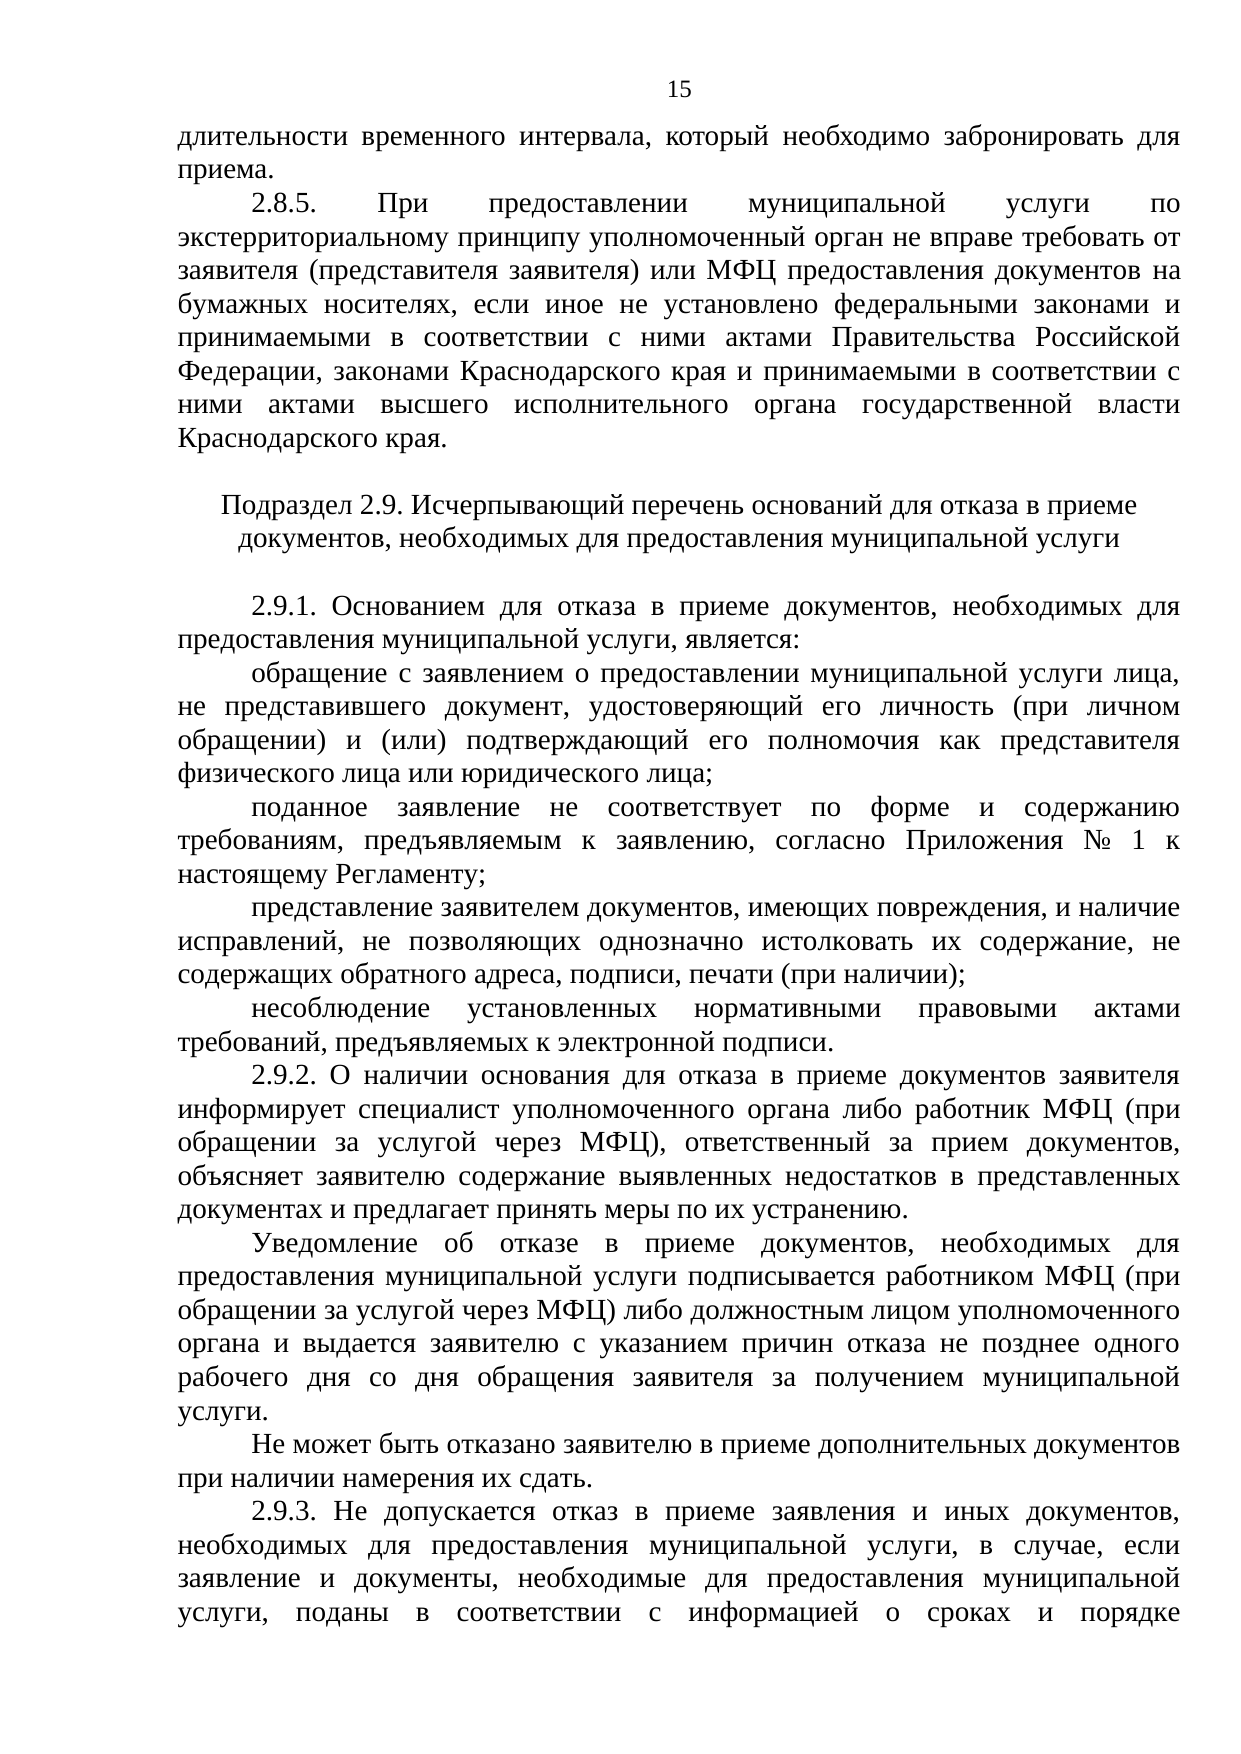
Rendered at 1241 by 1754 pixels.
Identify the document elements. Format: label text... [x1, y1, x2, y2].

text Подраздел 2.9. Исчерпывающий перечень оснований для отказа в приеме [177, 487, 1181, 521]
text представление заявителем документов, имеющих повреждения, и наличие исправлений, не позволяющих однозначно истолковать их содержание, не содержащих обратного адреса, подписи, печати (при наличии); [177, 889, 1181, 990]
text документов, необходимых для предоставления муниципальной услуги [177, 521, 1181, 554]
text Уведомление об отказе в приеме документов, необходимых для предоставления муниципальной услуги подписывается работником МФЦ (при обращении за услугой через МФЦ) либо должностным лицом уполномоченного органа и выдается заявителю с указанием причин отказа не позднее одного рабочего дня со дня обращения заявителя за получением муниципальной услуги. [177, 1225, 1181, 1426]
text Не может быть отказано заявителю в приеме дополнительных документов при наличии намерения их сдать. [177, 1426, 1181, 1493]
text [177, 1493, 1181, 1627]
text обращение с заявлением о предоставлении муниципальной услуги лица, не представившего документ, удостоверяющий его личность (при личном обращении) и (или) подтверждающий его полномочия как представителя физического лица или юридического лица; [177, 655, 1181, 789]
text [177, 118, 1181, 185]
text 2.9.2. О наличии основания для отказа в приеме документов заявителя информирует специалист уполномоченного органа либо работник МФЦ (при обращении за услугой через МФЦ), ответственный за прием документов, объясняет заявителю содержание выявленных недостатков в представленных документах и предлагает принять меры по их устранению. [177, 1057, 1181, 1225]
text несоблюдение установленных нормативными правовыми актами требований, предъявляемых к электронной подписи. [177, 990, 1181, 1057]
text поданное заявление не соответствует по форме и содержанию требованиям, предъявляемым к заявлению, согласно Приложения № 1 к настоящему Регламенту; [177, 789, 1181, 889]
text 2.9.1. Основанием для отказа в приеме документов, необходимых для предоставления муниципальной услуги, является: [177, 588, 1181, 655]
text 2.8.5. При предоставлении муниципальной услуги по экстерриториальному принципу уполномоченный орган не вправе требовать от заявителя (представителя заявителя) или МФЦ предоставления документов на бумажных носителях, если иное не установлено федеральными законами и принимаемыми в соответствии с ними актами Правительства Российской Федерации, законами Краснодарского края и принимаемыми в соответствии с ними актами высшего исполнительного органа государственной власти Краснодарского края. [177, 185, 1181, 453]
